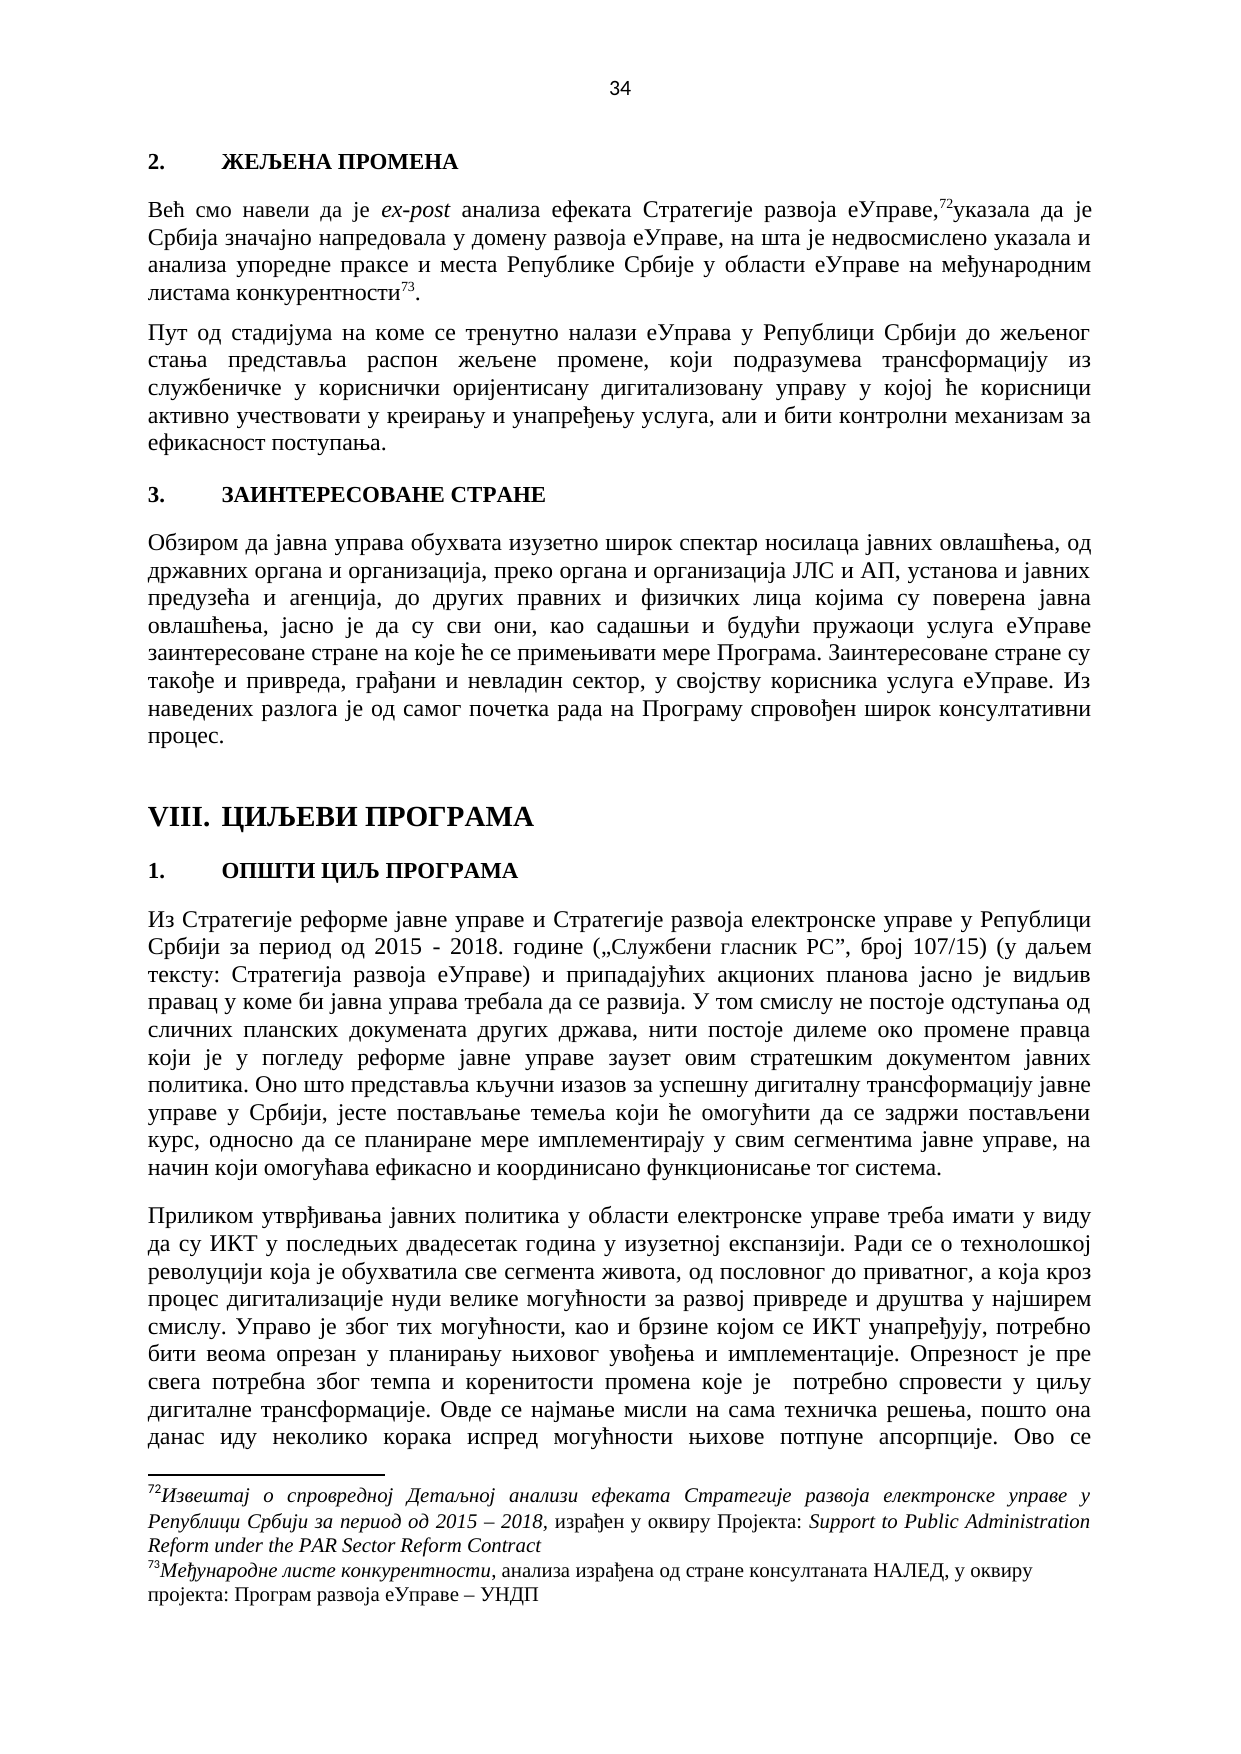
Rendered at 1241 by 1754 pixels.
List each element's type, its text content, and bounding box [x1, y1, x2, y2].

text 1. ОПШТИ ЦИЉ ПРОГРАМА [148, 857, 1092, 884]
subtitle VIII. ЦИЉЕВИ ПРОГРАМА [148, 799, 1092, 832]
text Пут од стадијума на коме се тренутно налази еУправа у Републици Србији до жељеног стања представља распон жељене промене, који подразумева трансформацију из службеничке у кориснички оријентисану дигитализовану управу у којој ће корисници активно учествовати у креирању и унапређењу услуга, али и бити контролни механизам за ефикасност поступања. [148, 318, 1092, 456]
text Обзиром да јавна управа обухвата изузетно широк спектар носилаца јавних овлашћења, од државних органа и организација, преко органа и организација ЈЛС и АП, установа и јавних предузећа и агенција, до других правних и физичких лица којима су поверена јавна овлашћења, јасно је да су сви они, као садашњи и будући пружаоци услуга еУправе заинтересоване стране на које ће се примењивати мере Програма. Заинтересоване стране су такође и привреда, грађани и невладин сектор, у својству корисника услуга еУправе. Из наведених разлога је од самог почетка рада на Програму спровођен широк консултативни процес. [148, 528, 1092, 749]
text Већ смо навели да је ex-post анализа ефеката Стратегије развоја еУправе,указала да је Србија значајно напредовала у домену развоја еУправе, на шта је недвосмислено указала и анализа упоредне праксе и места Републике Србије у области еУправе на међународним листама конкурентности. [148, 195, 1092, 305]
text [148, 1201, 1092, 1450]
text Из Стратегије реформе јавне управе и Стратегије развоја електронске управе у Републици Србији за период од 2015 - 2018. године („Службени гласник РС”, брoj 107/15) (у даљем тексту: Стратегија развоја еУправе) и припадајућих акционих планова јасно је видљив правац у коме би јавна управа требала да се развија. У том смислу не постоје одступања од сличних планских докумената других држава, нити постоје дилеме око промене правца који је у погледу реформе јавне управе заузет овим стратешким документом јавних политика. Оно што представља кључни изазов за успешну дигиталну трансформацију јавне управе у Србији, јесте постављање темеља који ће омогућити да се задржи постављени курс, односно да се планиране мере имплементирају у свим сегментима јавне управе, на начин који омогућава ефикасно и координисано функционисање тог система. [148, 904, 1092, 1181]
text 3. ЗАИНТЕРЕСОВАНЕ СТРАНЕ [148, 481, 1092, 507]
text 2. ЖЕЉЕНА ПРОМЕНА [148, 148, 1092, 174]
